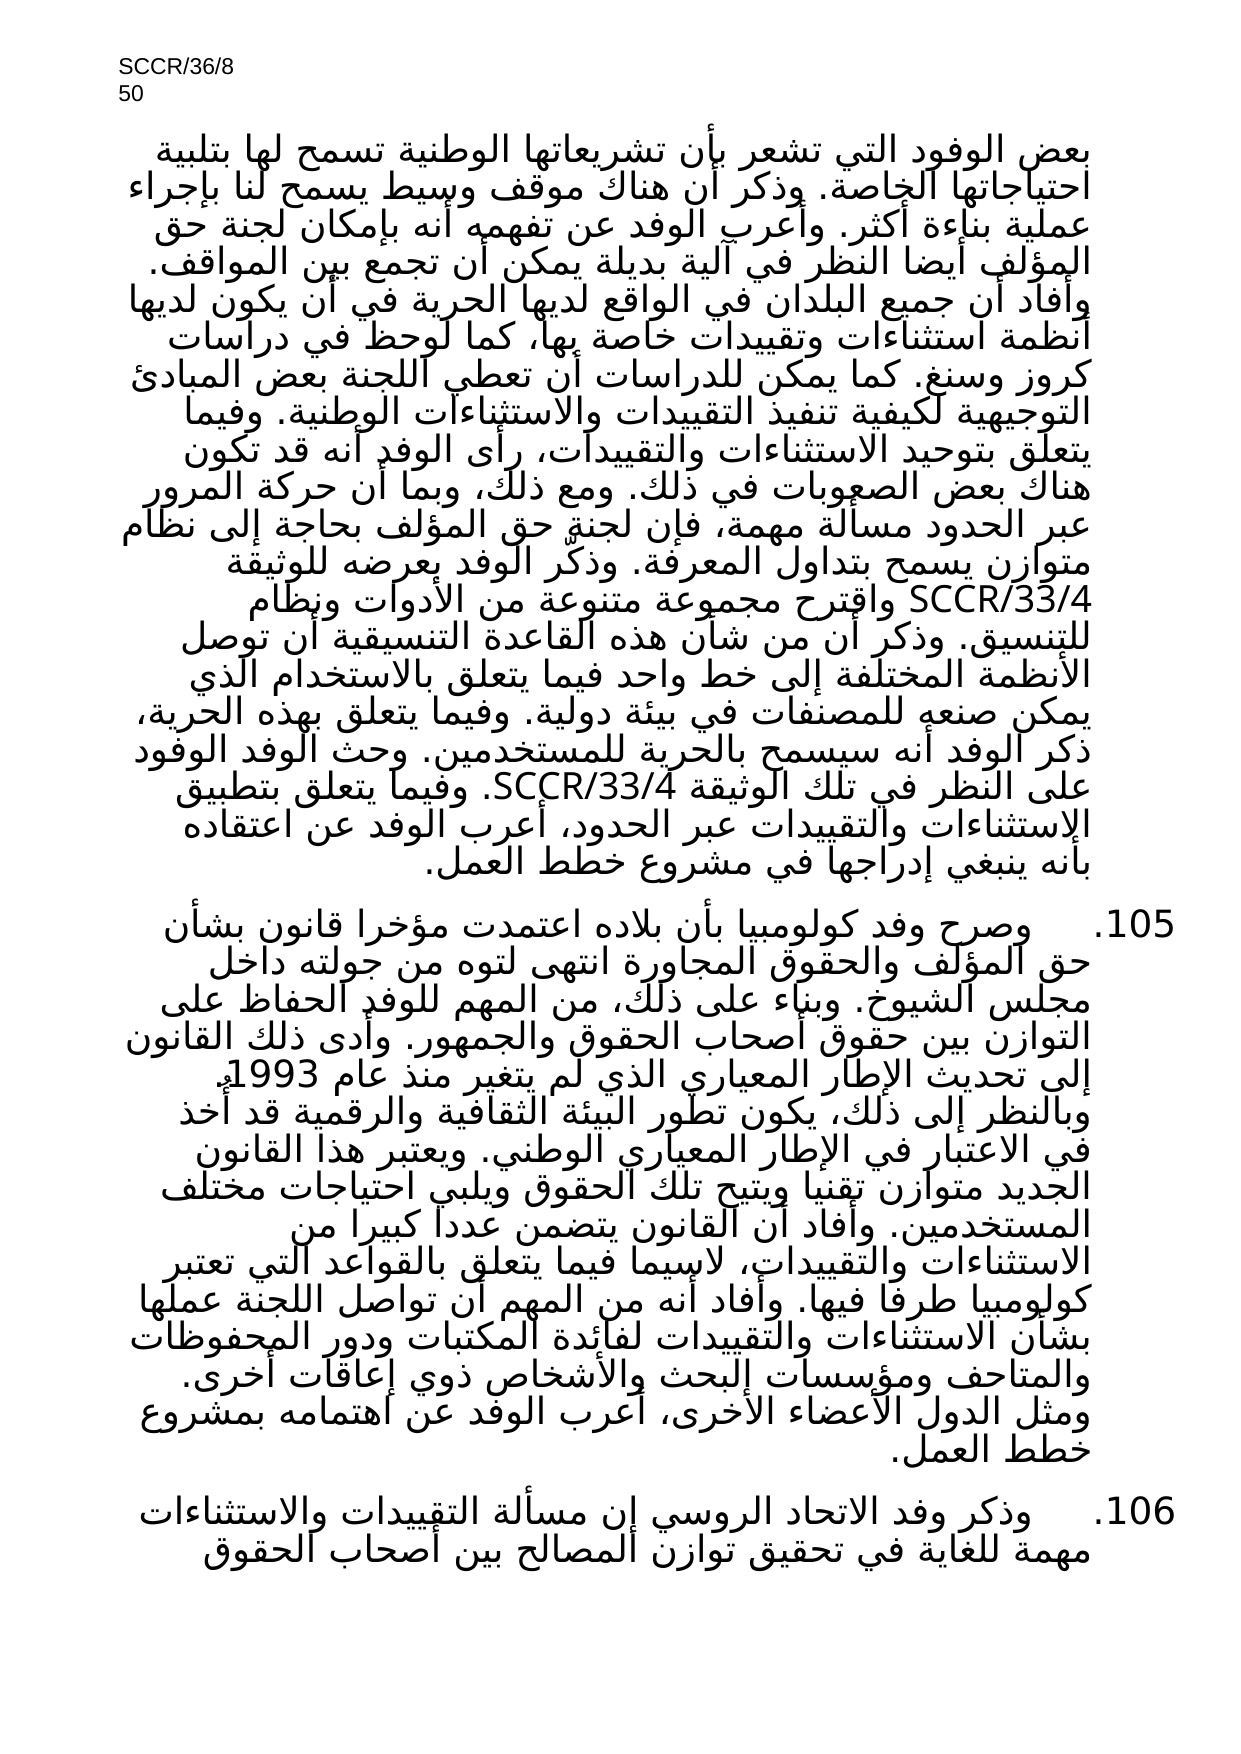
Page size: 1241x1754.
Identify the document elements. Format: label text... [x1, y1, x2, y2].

text وصرح وفد كولومبيا بأن بلاده اعتمدت مؤخرا قانون بشأن حق المؤلف والحقوق المجاورة انتهى لتوه من جولته داخل مجلس الشيوخ. وبناء على ذلك، من المهم للوفد الحفاظ على التوازن بين حقوق أصحاب الحقوق والجمهور. وأدى ذلك القانون إلى تحديث الإطار المعياري الذي لم يتغير منذ عام 1993. وبالنظر إلى ذلك، يكون تطور البيئة الثقافية والرقمية قد أُخذ في الاعتبار في الإطار المعياري الوطني. ويعتبر هذا القانون الجديد متوازن تقنيا ويتيح تلك الحقوق ويلبي احتياجات مختلف المستخدمين. وأفاد أن القانون يتضمن عددا كبيرا من الاستثناءات والتقييدات، لاسيما فيما يتعلق بالقواعد التي تعتبر كولومبيا طرفا فيها. وأفاد أنه من المهم أن تواصل اللجنة عملها بشأن الاستثناءات والتقييدات لفائدة المكتبات ودور المحفوظات والمتاحف ومؤسسات البحث والأشخاص ذوي إعاقات أخرى. ومثل الدول الأعضاء الأخرى، أعرب الوفد عن اهتمامه بمشروع خطط العمل. [118, 907, 1092, 1470]
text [118, 132, 1092, 882]
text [118, 1495, 1092, 1570]
